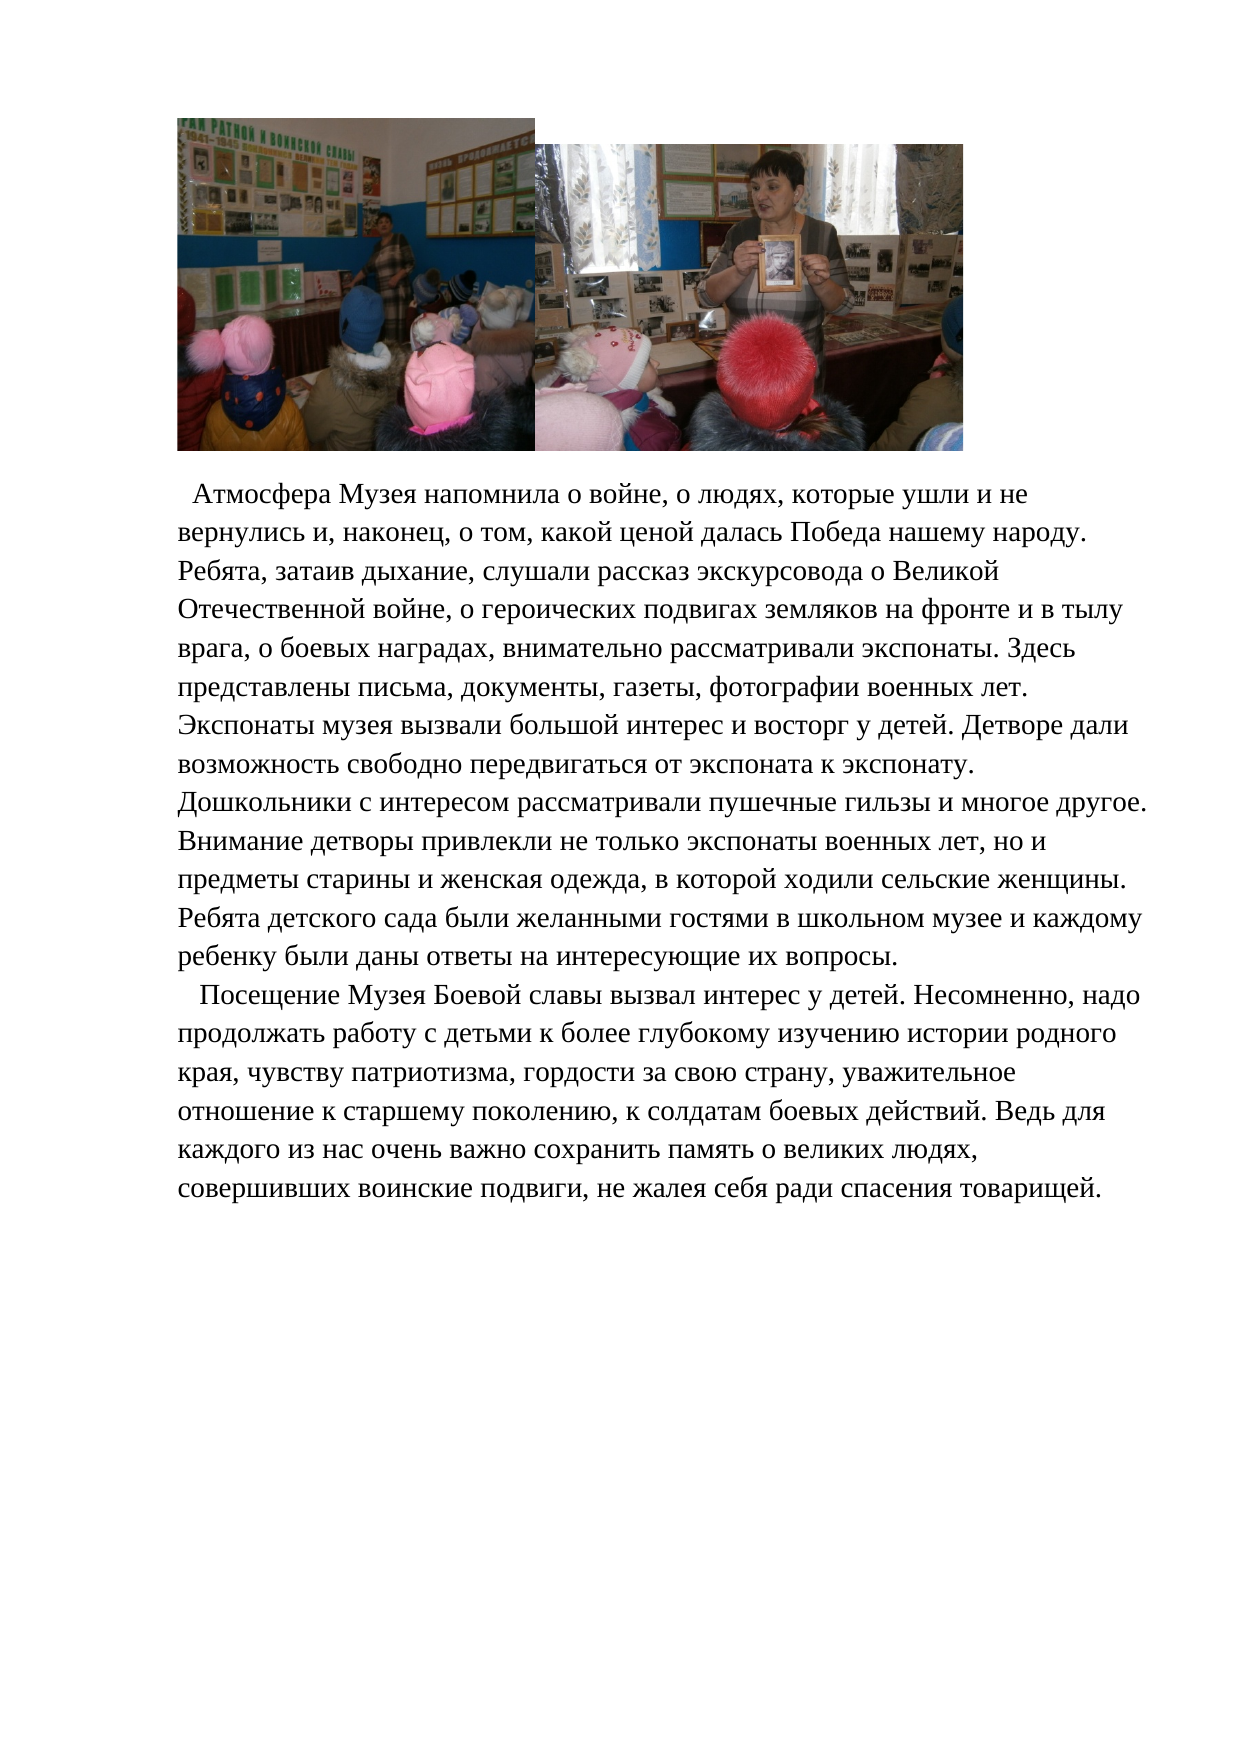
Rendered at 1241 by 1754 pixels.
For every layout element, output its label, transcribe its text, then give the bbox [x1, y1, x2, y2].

picture [177, 118, 964, 451]
text Атмосфера Музея напомнила о войне, о людях, которые ушли и не вернулись и, наконец, о том, какой ценой далась Победа нашему народу. Ребята, затаив дыхание, слушали рассказ экскурсовода о Великой Отечественной войне, о героических подвигах земляков на фронте и в тылу врага, о боевых наградах, внимательно рассматривали экспонаты. Здесь представлены письма, документы, газеты, фотографии военных лет. Экспонаты музея вызвали большой интерес и восторг у детей. Детворе дали возможность свободно передвигаться от экспоната к экспонату. Дошкольники с интересом рассматривали пушечные гильзы и многое другое. Внимание детворы привлекли не только экспонаты военных лет, но и предметы старины и женская одежда, в которой ходили сельские женщины. Ребята детского сада были желанными гостями в школьном музее и каждому ребенку были даны ответы на интересующие их вопросы. Посещение Музея Боевой славы вызвал интерес у детей. Несомненно, надо продолжать работу с детьми к более глубокому изучению истории родного края, чувству патриотизма, гордости за свою страну, уважительное отношение к старшему поколению, к солдатам боевых действий. Ведь для каждого из нас очень важно сохранить память о великих людях, совершивших воинские подвиги, не жалея себя ради спасения товарищей. [177, 476, 1152, 1203]
